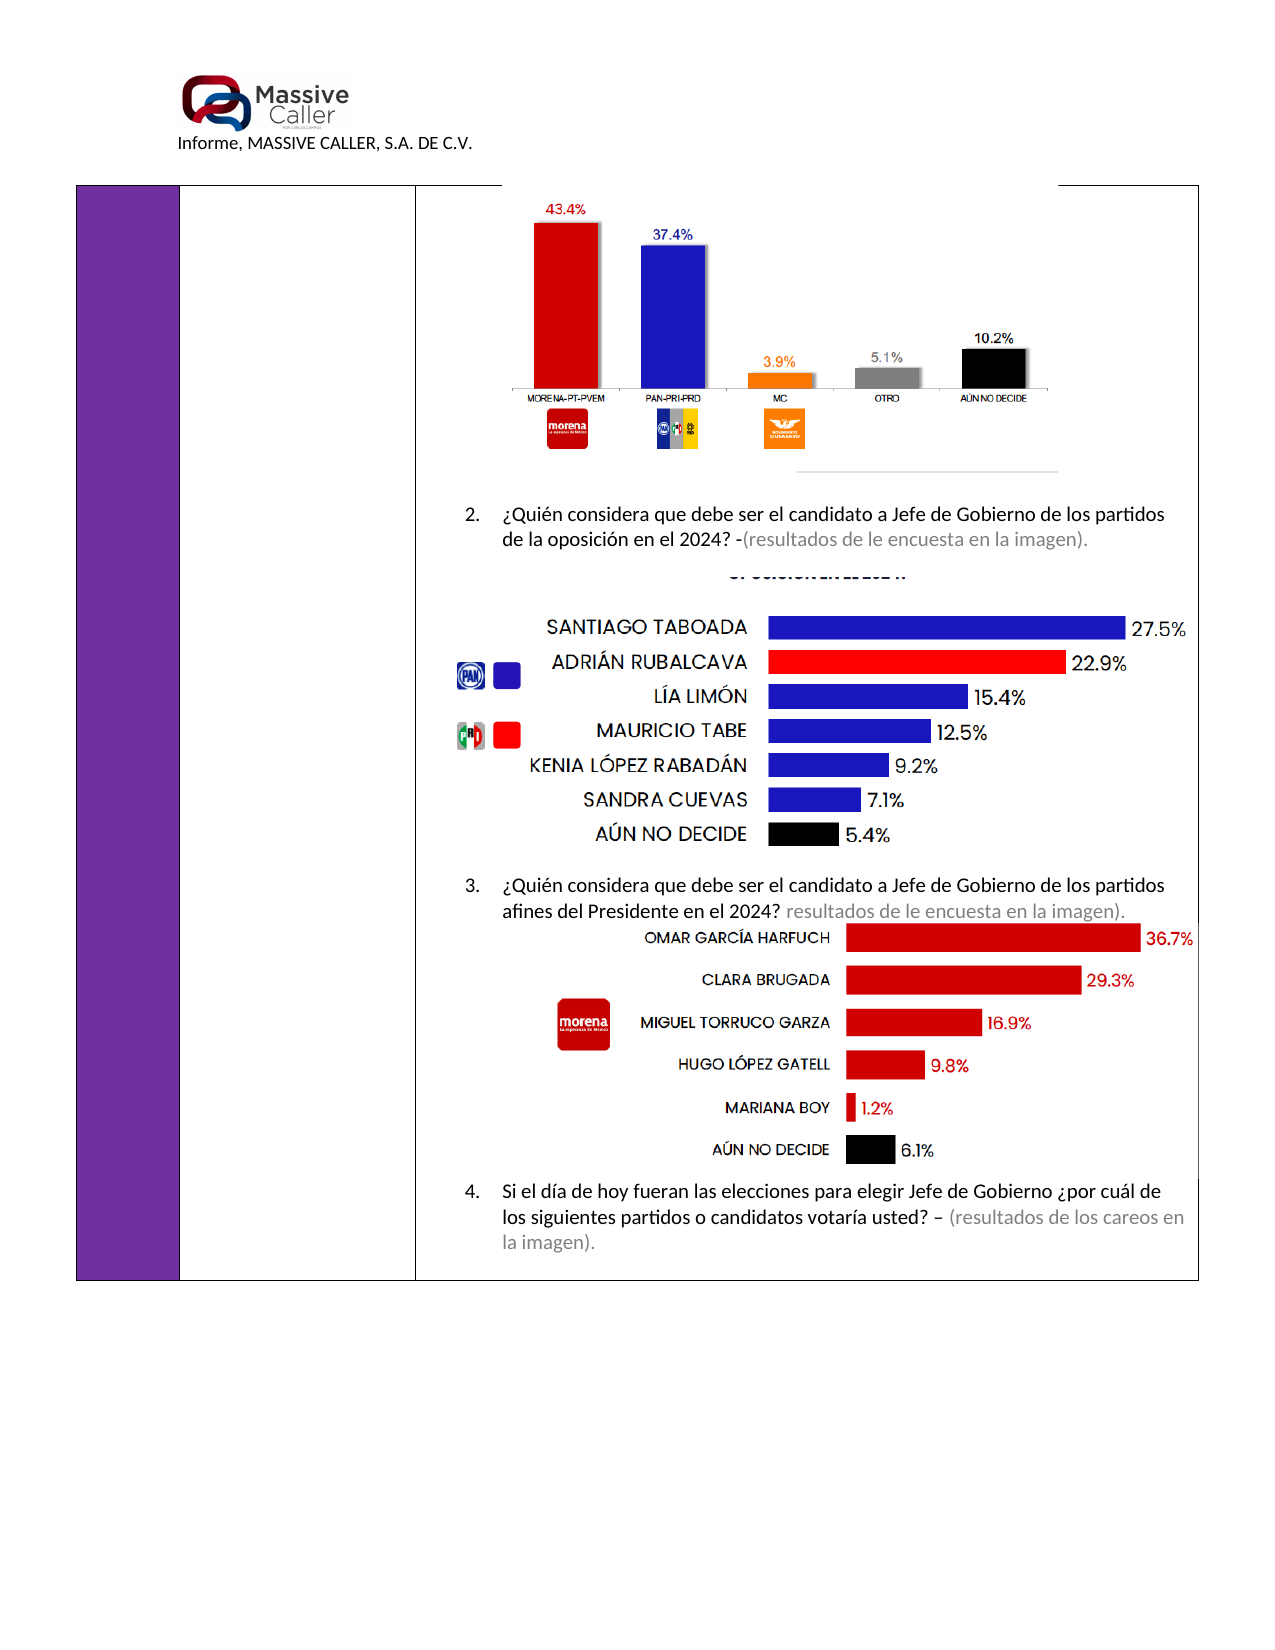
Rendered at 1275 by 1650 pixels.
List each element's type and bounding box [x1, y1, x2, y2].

table_cell [77, 186, 179, 1280]
picture [502, 923, 1199, 1179]
table_cell [180, 186, 415, 1280]
picture [502, 185, 1059, 476]
picture [427, 577, 1188, 873]
table_cell [416, 186, 1198, 1280]
picture [177, 73, 351, 132]
